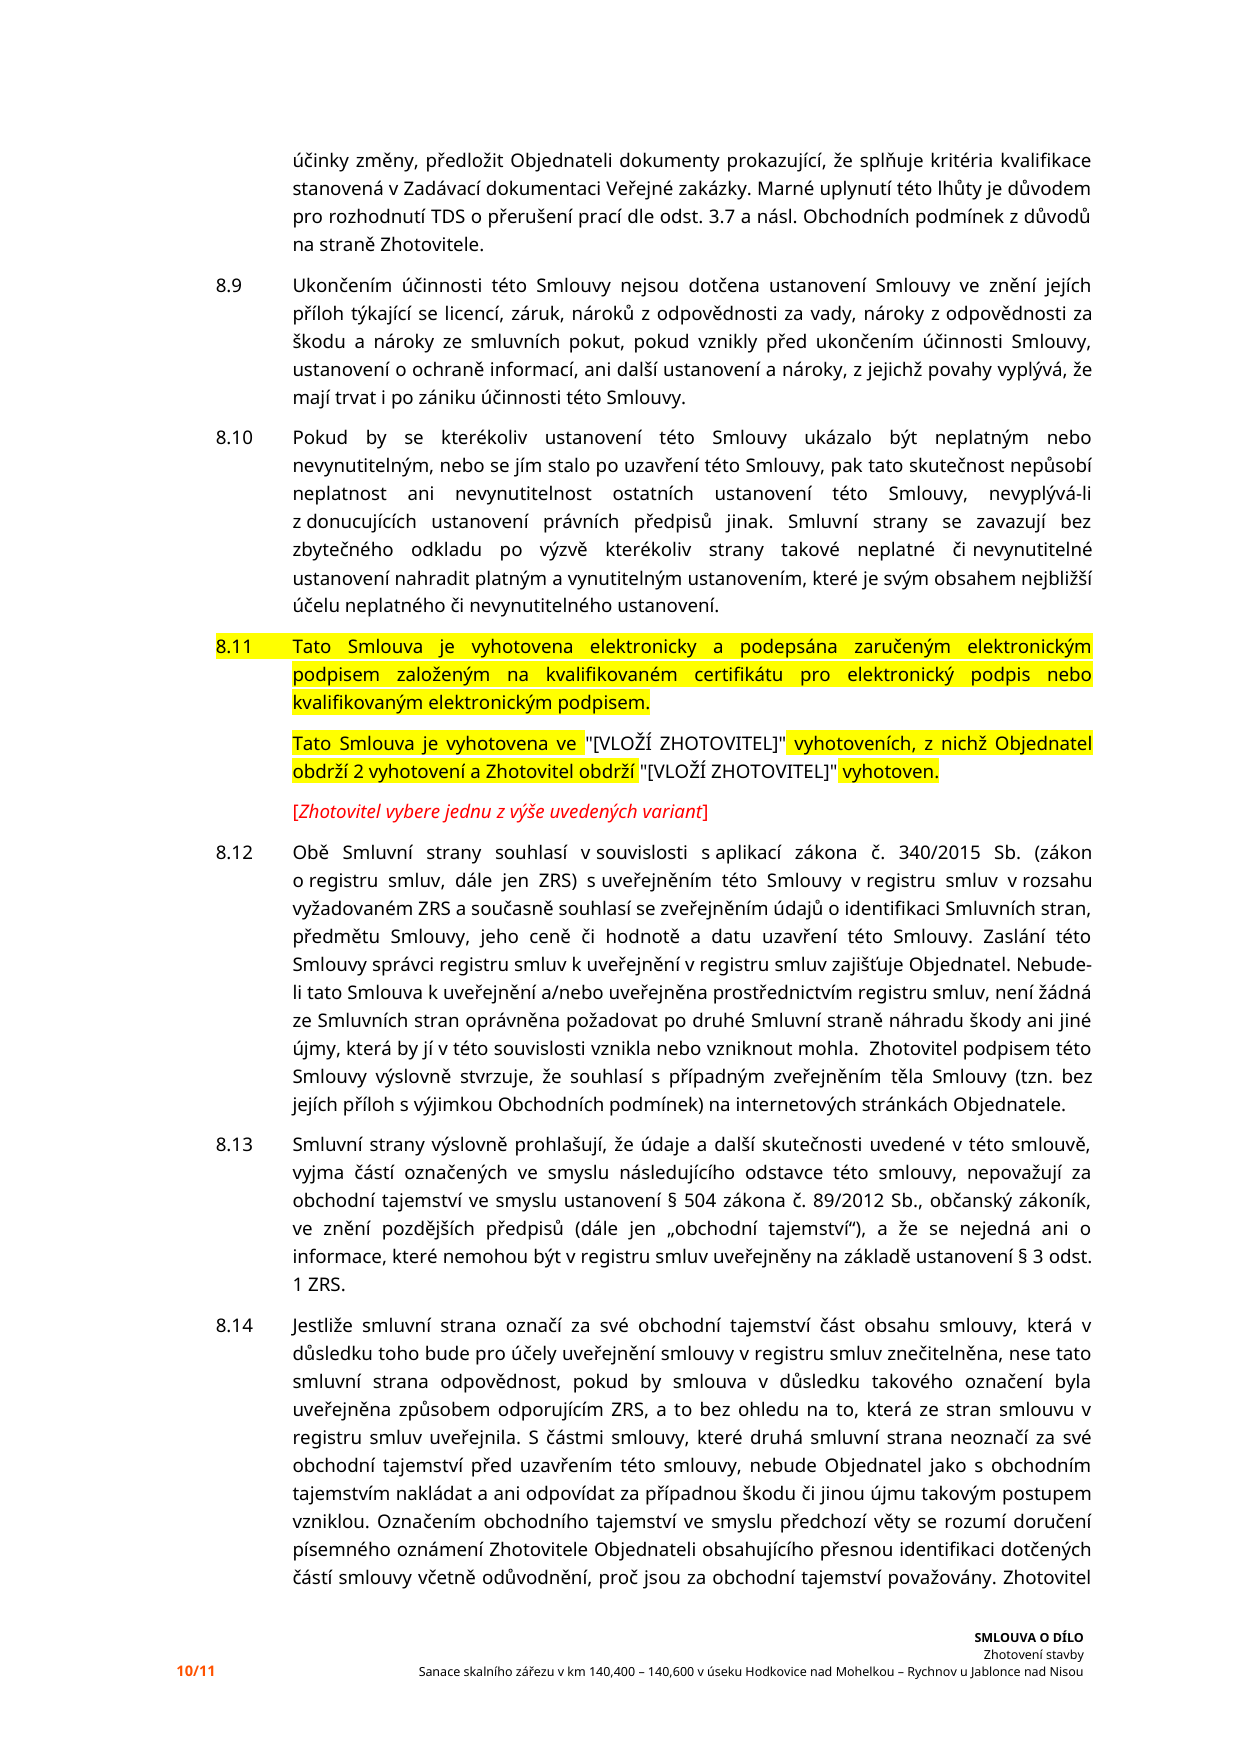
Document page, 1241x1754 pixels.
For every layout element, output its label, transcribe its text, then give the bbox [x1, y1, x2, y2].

list [Zhotovitel vybere jednu z výše uvedených variant] [292, 798, 1093, 824]
text Pokud by se kterékoliv ustanovení této Smlouvy ukázalo být neplatným nebo nevynutitelným, nebo se jím stalo po uzavření této Smlouvy, pak tato skutečnost nepůsobí neplatnost ani nevynutitelnost ostatních ustanovení této Smlouvy, nevyplývá-li z donucujících ustanovení právních předpisů jinak. Smluvní strany se zavazují bez zbytečného odkladu po výzvě kterékoliv strany takové neplatné či nevynutitelné ustanovení nahradit platným a vynutitelným ustanovením, které je svým obsahem nejbližší účelu neplatného či nevynutitelného ustanovení. [216, 425, 1093, 618]
text Smluvní strany výslovně prohlašují, že údaje a další skutečnosti uvedené v této smlouvě, vyjma částí označených ve smyslu následujícího odstavce této smlouvy, nepovažují za obchodní tajemství ve smyslu ustanovení § 504 zákona č. 89/2012 Sb., občanský zákoník, ve znění pozdějších předpisů (dále jen „obchodní tajemství“), a že se nejedná ani o informace, které nemohou být v registru smluv uveřejněny na základě ustanovení § 3 odst. 1 ZRS. [216, 1132, 1093, 1297]
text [216, 147, 1093, 257]
text Ukončením účinnosti této Smlouvy nejsou dotčena ustanovení Smlouvy ve znění jejích příloh týkající se licencí, záruk, nároků z odpovědnosti za vady, nároky z odpovědnosti za škodu a nároky ze smluvních pokut, pokud vznikly před ukončením účinnosti Smlouvy, ustanovení o ochraně informací, ani další ustanovení a nároky, z jejichž povahy vyplývá, že mají trvat i po zániku účinnosti této Smlouvy. [216, 272, 1093, 410]
text Tato Smlouva je vyhotovena elektronicky a podepsána zaručeným elektronickým podpisem založeným na kvalifikovaném certifikátu pro elektronický podpis nebo kvalifikovaným elektronickým podpisem. [216, 659, 1093, 715]
list Tato Smlouva je vyhotovena ve "[VLOŽÍ ZHOTOVITEL]" vyhotoveních, z nichž Objednatel obdrží 2 vyhotovení a Zhotovitel obdrží "[VLOŽÍ ZHOTOVITEL]" vyhotoven. [292, 730, 1093, 783]
text Obě Smluvní strany souhlasí v souvislosti s aplikací zákona č. 340/2015 Sb. (zákon o registru smluv, dále jen ZRS) s uveřejněním této Smlouvy v registru smluv v rozsahu vyžadovaném ZRS a současně souhlasí se zveřejněním údajů o identifikaci Smluvních stran, předmětu Smlouvy, jeho ceně či hodnotě a datu uzavření této Smlouvy. Zaslání této Smlouvy správci registru smluv k uveřejnění v registru smluv zajišťuje Objednatel. Nebude-li tato Smlouva k uveřejnění a/nebo uveřejněna prostřednictvím registru smluv, není žádná ze Smluvních stran oprávněna požadovat po druhé Smluvní straně náhradu škody ani jiné újmy, která by jí v této souvislosti vznikla nebo vzniknout mohla. Zhotovitel podpisem této Smlouvy výslovně stvrzuje, že souhlasí s případným zveřejněním těla Smlouvy (tzn. bez jejích příloh s výjimkou Obchodních podmínek) na internetových stránkách Objednatele. [216, 839, 1093, 1117]
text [216, 1312, 1093, 1590]
